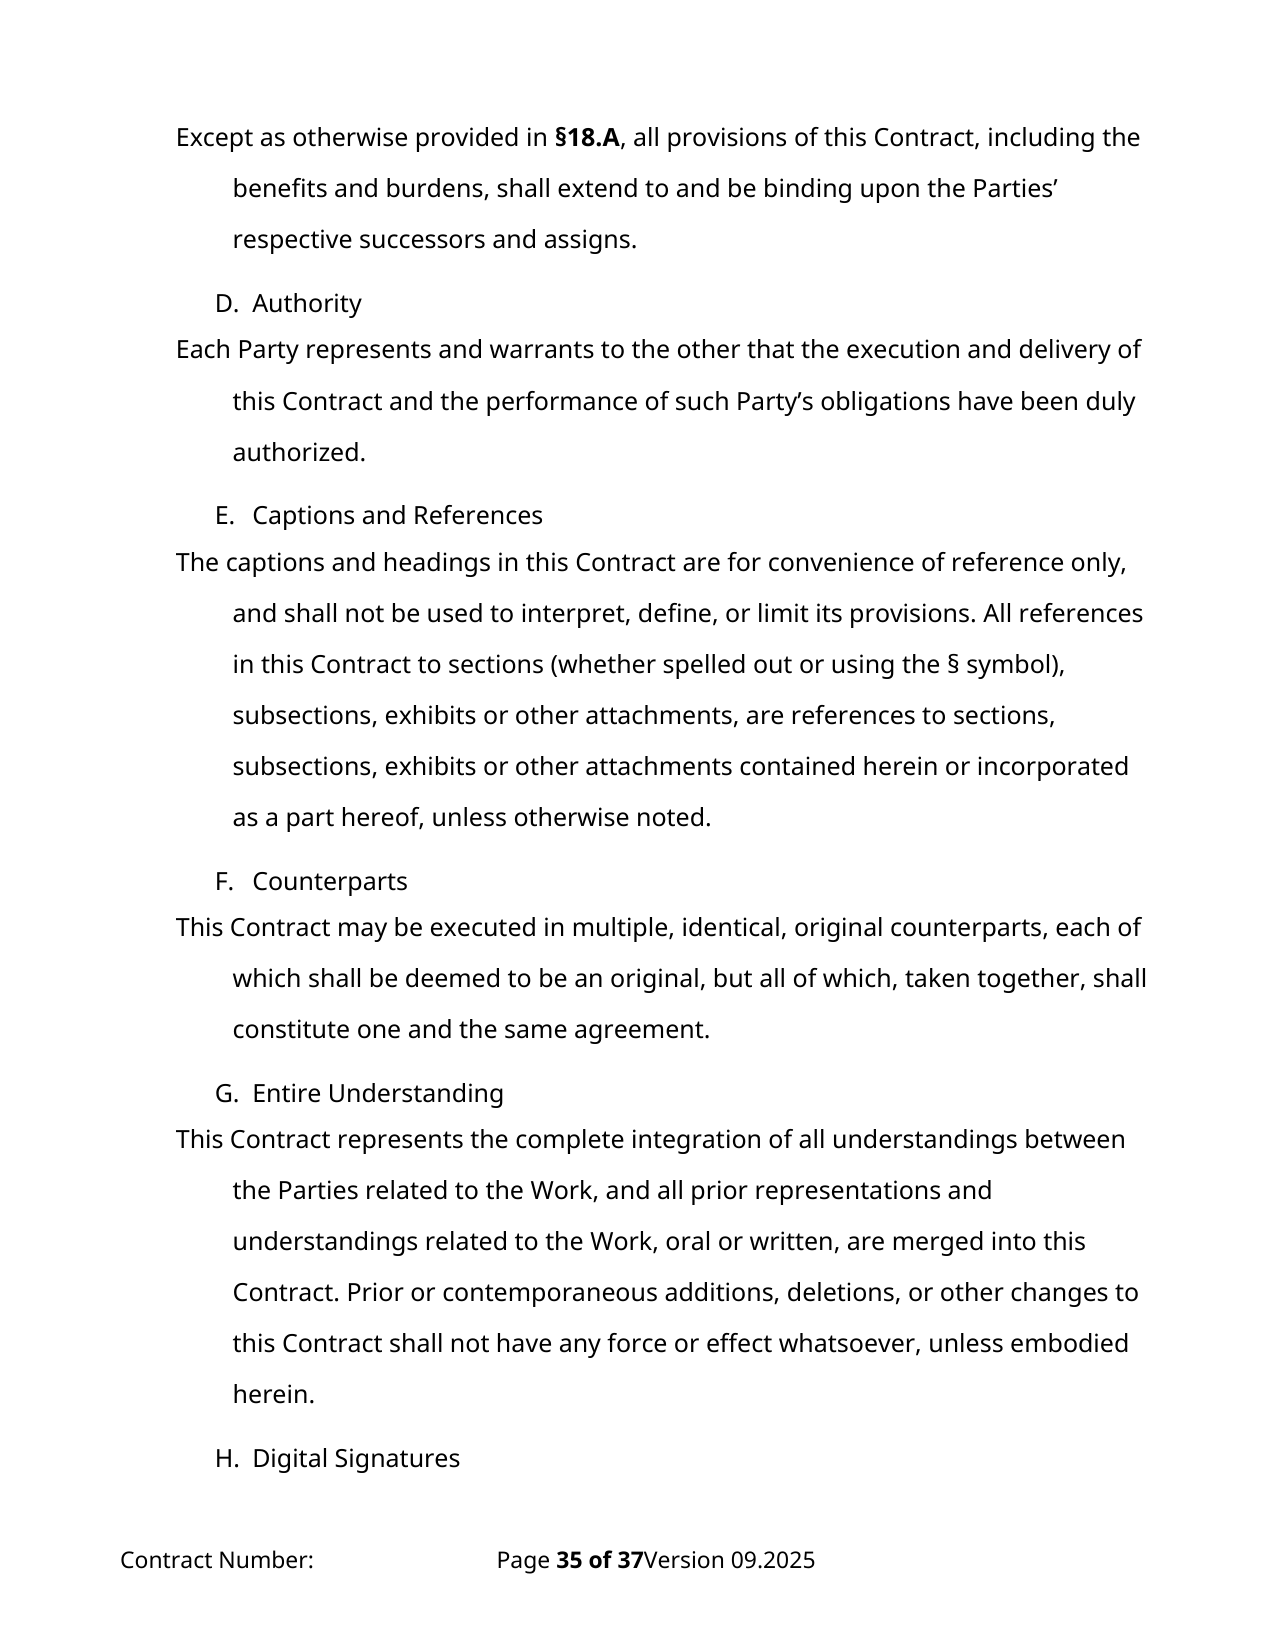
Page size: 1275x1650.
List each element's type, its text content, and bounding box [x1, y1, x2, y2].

text This Contract may be executed in multiple, identical, original counterparts, each of which shall be deemed to be an original, but all of which, taken together, shall constitute one and the same agreement. [176, 910, 1155, 1046]
text This Contract represents the complete integration of all understandings between the Parties related to the Work, and all prior representations and understandings related to the Work, oral or written, are merged into this Contract. Prior or contemporaneous additions, deletions, or other changes to this Contract shall not have any force or effect whatsoever, unless embodied herein. [176, 1122, 1155, 1411]
text Each Party represents and warrants to the other that the execution and delivery of this Contract and the performance of such Party’s obligations have been duly authorized. [176, 332, 1155, 468]
subtitle Captions and References [214, 498, 1155, 532]
subtitle Counterparts [214, 863, 1155, 897]
text The captions and headings in this Contract are for convenience of reference only, and shall not be used to interpret, define, or limit its provisions. All references in this Contract to sections (whether spelled out or using the § symbol), subsections, exhibits or other attachments, are references to sections, subsections, exhibits or other attachments contained herein or incorporated as a part hereof, unless otherwise noted. [176, 544, 1155, 834]
subtitle Entire Understanding [214, 1075, 1155, 1109]
subtitle Authority [214, 286, 1155, 320]
text Except as otherwise provided in §18.A, all provisions of this Contract, including the benefits and burdens, shall extend to and be binding upon the Parties’ respective successors and assigns. [176, 120, 1155, 256]
subtitle Digital Signatures [214, 1441, 1155, 1475]
